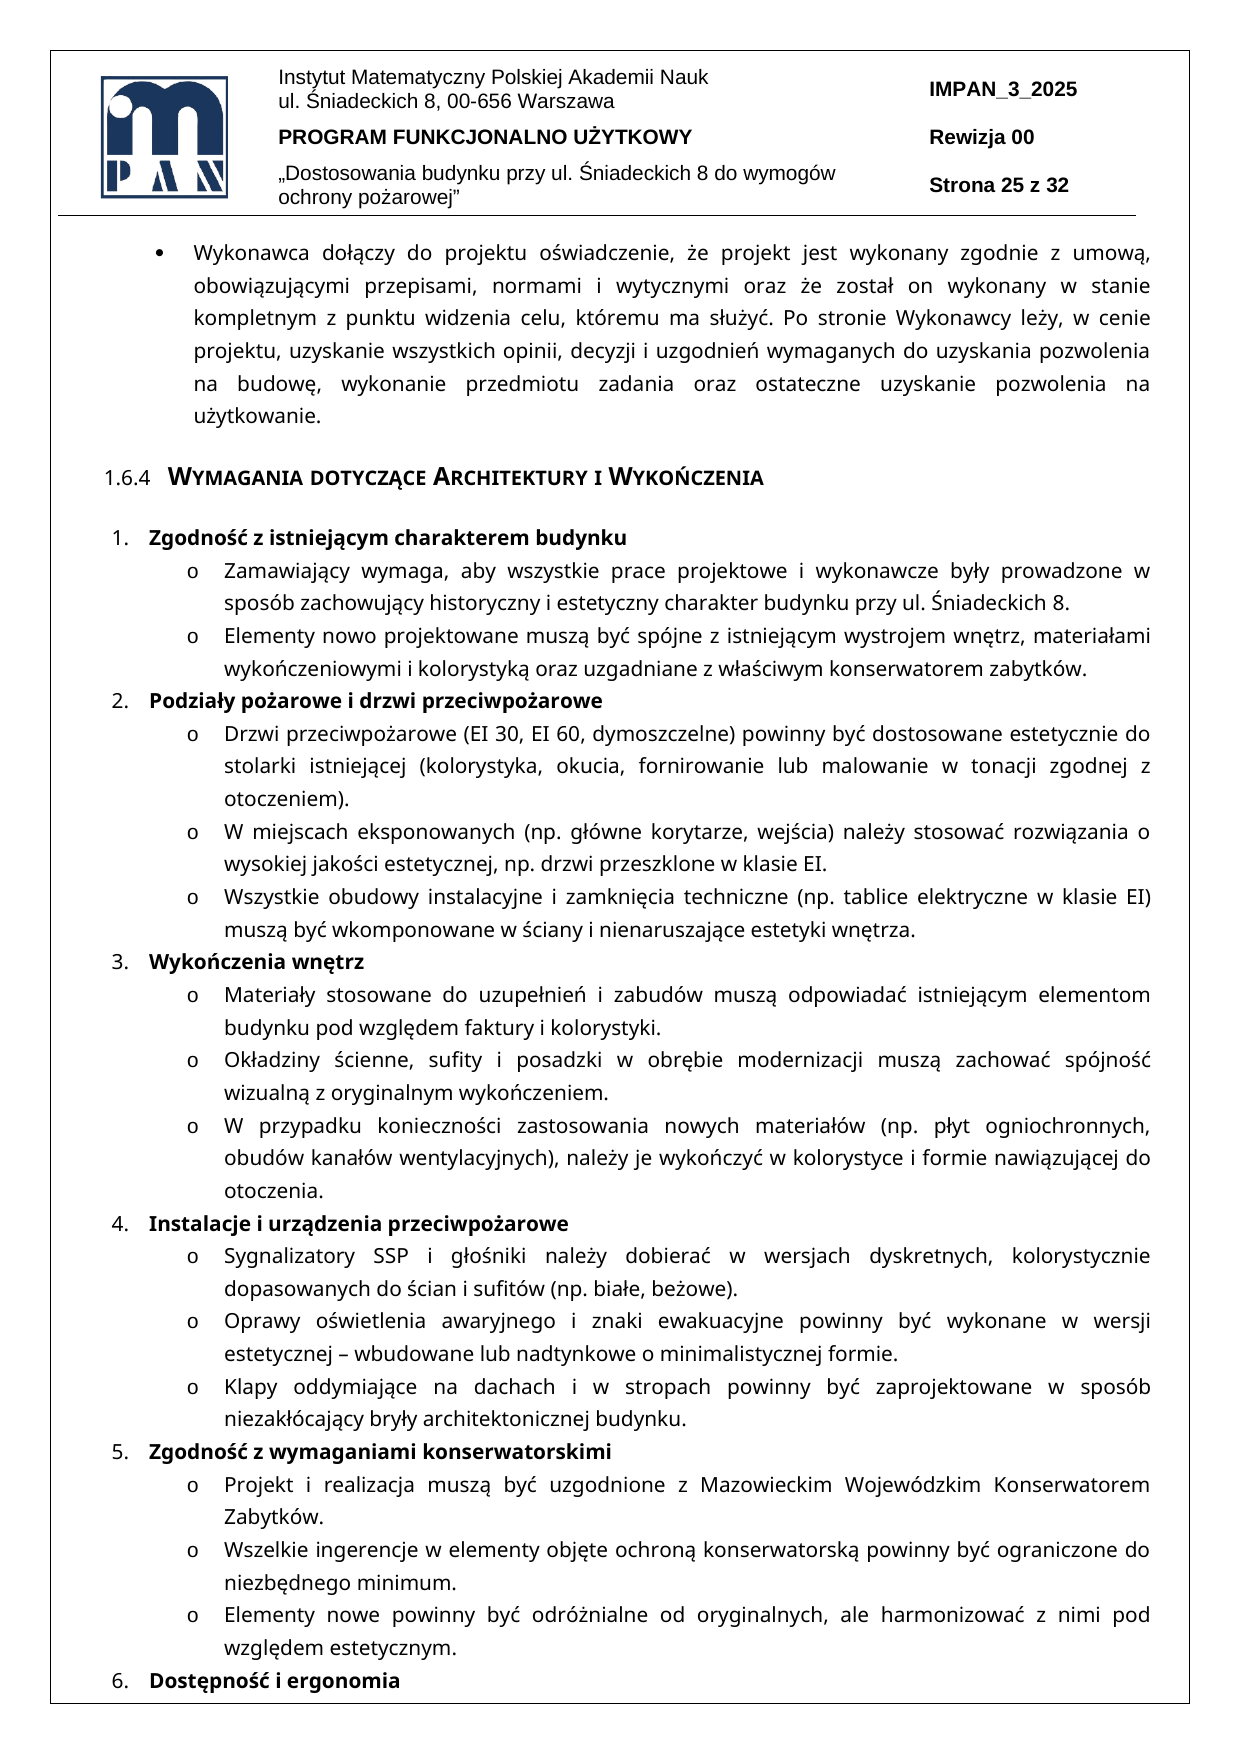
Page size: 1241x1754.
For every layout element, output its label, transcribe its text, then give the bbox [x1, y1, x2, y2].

list Dostępność i ergonomia [111, 1666, 1152, 1694]
list Wszelkie ingerencje w elementy objęte ochroną konserwatorską powinny być ograniczone do niezbędnego minimum. [186, 1535, 1152, 1596]
list Podziały pożarowe i drzwi przeciwpożarowe [111, 686, 1152, 715]
list Wszystkie obudowy instalacyjne i zamknięcia techniczne (np. tablice elektryczne w klasie EI) muszą być wkomponowane w ściany i nienaruszające estetyki wnętrza. [186, 882, 1152, 943]
list Elementy nowe powinny być odróżnialne od oryginalnych, ale harmonizować z nimi pod względem estetycznym. [186, 1600, 1152, 1662]
list Sygnalizatory SSP i głośniki należy dobierać w wersjach dyskretnych, kolorystycznie dopasowanych do ścian i sufitów (np. białe, beżowe). [186, 1241, 1152, 1302]
list Drzwi przeciwpożarowe (EI 30, EI 60, dymoszczelne) powinny być dostosowane estetycznie do stolarki istniejącej (kolorystyka, okucia, fornirowanie lub malowanie w tonacji zgodnej z otoczeniem). [186, 719, 1152, 813]
text Wymagania dotyczące Architektury i Wykończenia [103, 459, 1152, 493]
list Zgodność z wymaganiami konserwatorskimi [111, 1437, 1152, 1466]
list Klapy oddymiające na dachach i w stropach powinny być zaprojektowane w sposób niezakłócający bryły architektonicznej budynku. [186, 1372, 1152, 1433]
list W miejscach eksponowanych (np. główne korytarze, wejścia) należy stosować rozwiązania o wysokiej jakości estetycznej, np. drzwi przeszklone w klasie EI. [186, 817, 1152, 878]
picture [100, 73, 228, 201]
list Zgodność z istniejącym charakterem budynku [111, 523, 1152, 552]
list Wykonawca dołączy do projektu oświadczenie, że projekt jest wykonany zgodnie z umową, obowiązującymi przepisami, normami i wytycznymi oraz że został on wykonany w stanie kompletnym z punktu widzenia celu, któremu ma służyć. Po stronie Wykonawcy leży, w cenie projektu, uzyskanie wszystkich opinii, decyzji i uzgodnień wymaganych do uzyskania pozwolenia na budowę, wykonanie przedmiotu zadania oraz ostateczne uzyskanie pozwolenia na użytkowanie. [156, 238, 1152, 430]
list Instalacje i urządzenia przeciwpożarowe [111, 1209, 1152, 1237]
list Elementy nowo projektowane muszą być spójne z istniejącym wystrojem wnętrz, materiałami wykończeniowymi i kolorystyką oraz uzgadniane z właściwym konserwatorem zabytków. [186, 621, 1152, 682]
list Projekt i realizacja muszą być uzgodnione z Mazowieckim Wojewódzkim Konserwatorem Zabytków. [186, 1470, 1152, 1531]
list Oprawy oświetlenia awaryjnego i znaki ewakuacyjne powinny być wykonane w wersji estetycznej – wbudowane lub nadtynkowe o minimalistycznej formie. [186, 1307, 1152, 1368]
list W przypadku konieczności zastosowania nowych materiałów (np. płyt ogniochronnych, obudów kanałów wentylacyjnych), należy je wykończyć w kolorystyce i formie nawiązującej do otoczenia. [186, 1111, 1152, 1204]
list Okładziny ścienne, sufity i posadzki w obrębie modernizacji muszą zachować spójność wizualną z oryginalnym wykończeniem. [186, 1045, 1152, 1107]
list Materiały stosowane do uzupełnień i zabudów muszą odpowiadać istniejącym elementom budynku pod względem faktury i kolorystyki. [186, 980, 1152, 1041]
list Zamawiający wymaga, aby wszystkie prace projektowe i wykonawcze były prowadzone w sposób zachowujący historyczny i estetyczny charakter budynku przy ul. Śniadeckich 8. [186, 556, 1152, 617]
list Wykończenia wnętrz [111, 947, 1152, 976]
